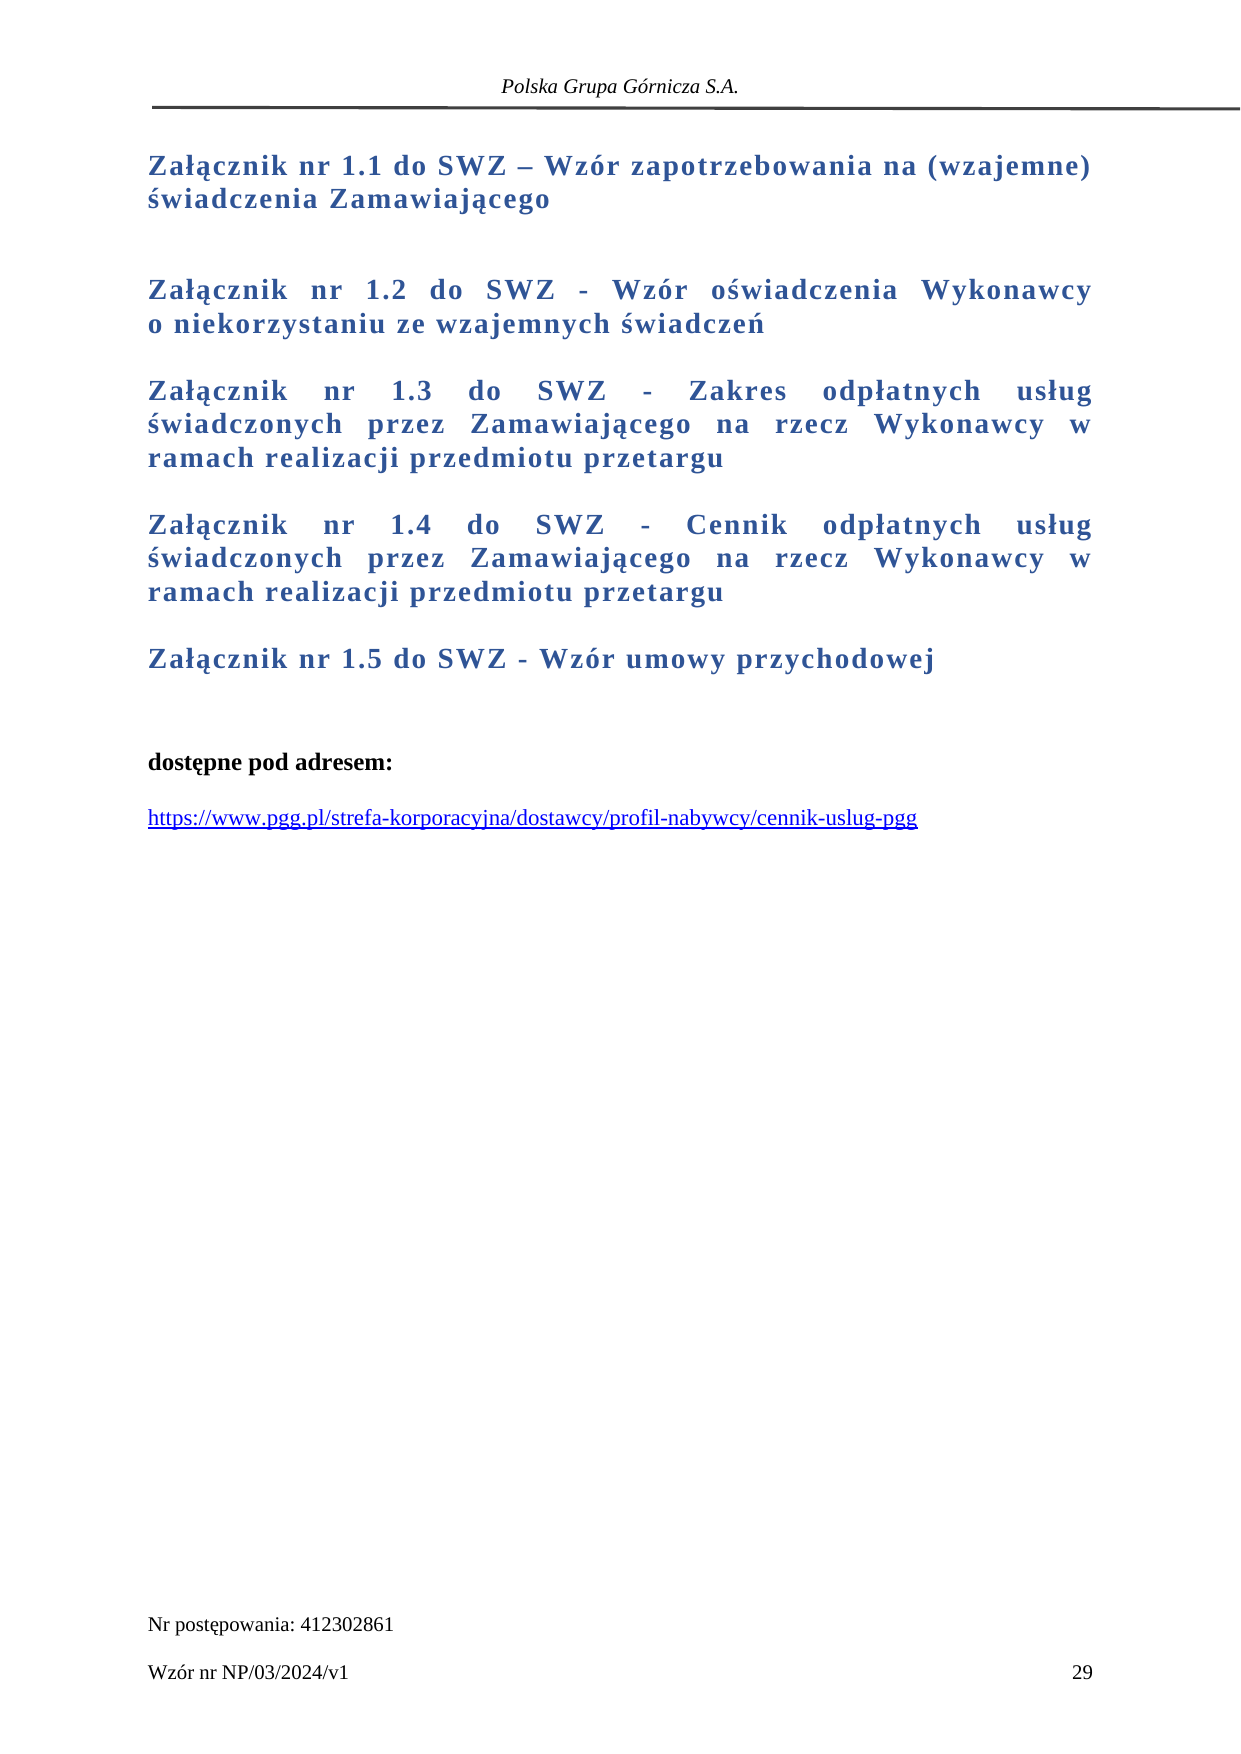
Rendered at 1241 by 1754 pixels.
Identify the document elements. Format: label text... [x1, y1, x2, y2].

text https://www.pgg.pl/strefa-korporacyjna/dostawcy/profil-nabywcy/cennik-uslug-pgg [148, 776, 1093, 831]
text Załącznik nr 1.4 do SWZ - Cennik odpłatnych usług świadczonych przez Zamawiającego na rzecz Wykonawcy w ramach realizacji przedmiotu przetargu [148, 507, 1093, 608]
text Załącznik nr 1.5 do SWZ - Wzór umowy przychodowej [148, 641, 1093, 675]
text Załącznik nr 1.3 do SWZ - Zakres odpłatnych usług świadczonych przez Zamawiającego na rzecz Wykonawcy w ramach realizacji przedmiotu przetargu [148, 373, 1093, 473]
text dostępne pod adresem: [148, 747, 1093, 776]
text Załącznik nr 1.2 do SWZ - Wzór oświadczenia Wykonawcy o niekorzystaniu ze wzajemnych świadczeń [148, 272, 1093, 339]
text Załącznik nr 1.1 do SWZ – Wzór zapotrzebowania na (wzajemne) świadczenia Zamawiającego [148, 148, 1093, 215]
